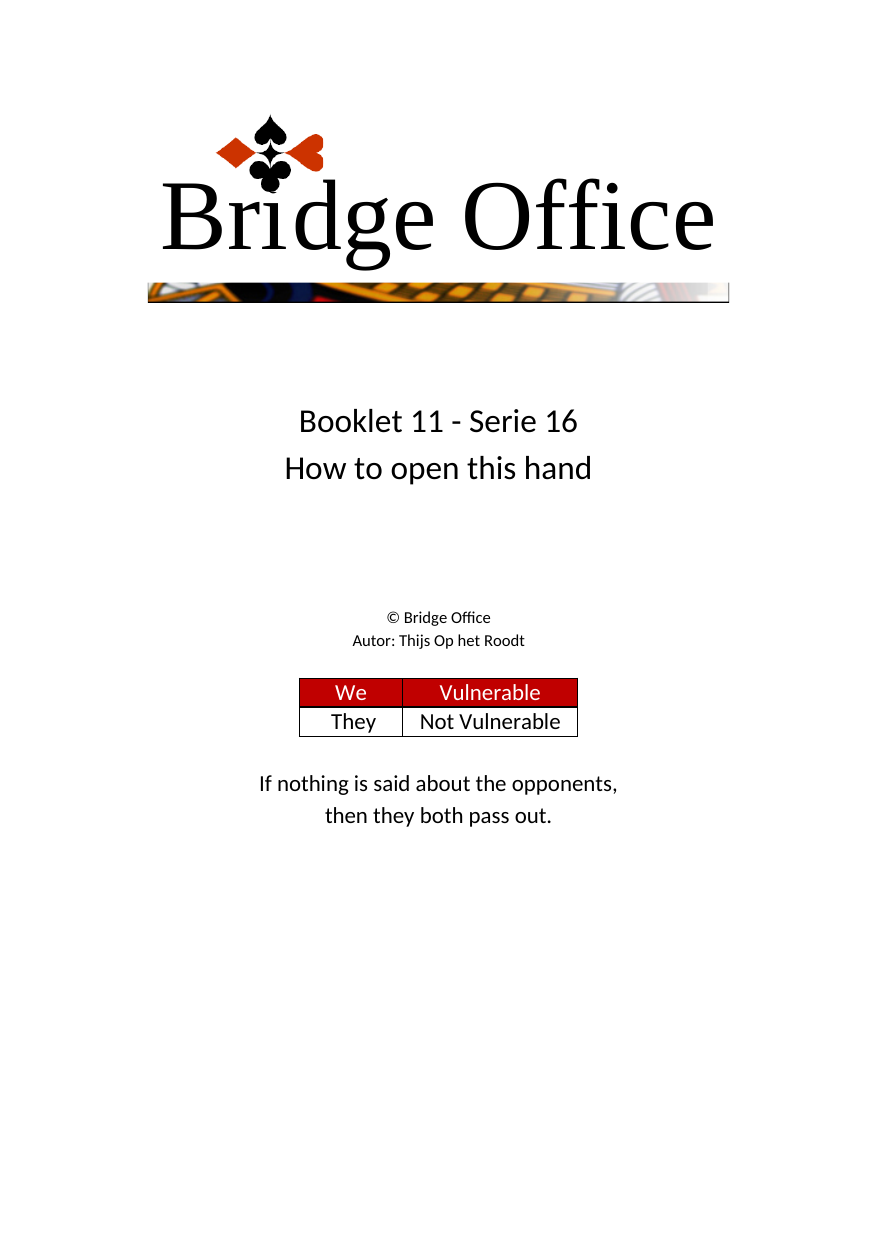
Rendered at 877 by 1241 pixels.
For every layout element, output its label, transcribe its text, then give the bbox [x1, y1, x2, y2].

text If nothing is said about the opponents, [148, 769, 729, 797]
table_header Vulnerable [403, 679, 577, 706]
text Booklet 11 - Serie 16 [148, 400, 729, 441]
text © Bridge Office [148, 540, 729, 628]
table_cell They [300, 708, 402, 736]
table_cell Not Vulnerable [403, 708, 577, 736]
text How to open this hand [148, 447, 729, 487]
table_header We [300, 679, 402, 706]
text Autor: Thijs Op het Roodt [148, 631, 729, 651]
text then they both pass out. [148, 801, 729, 829]
picture [147, 283, 730, 303]
